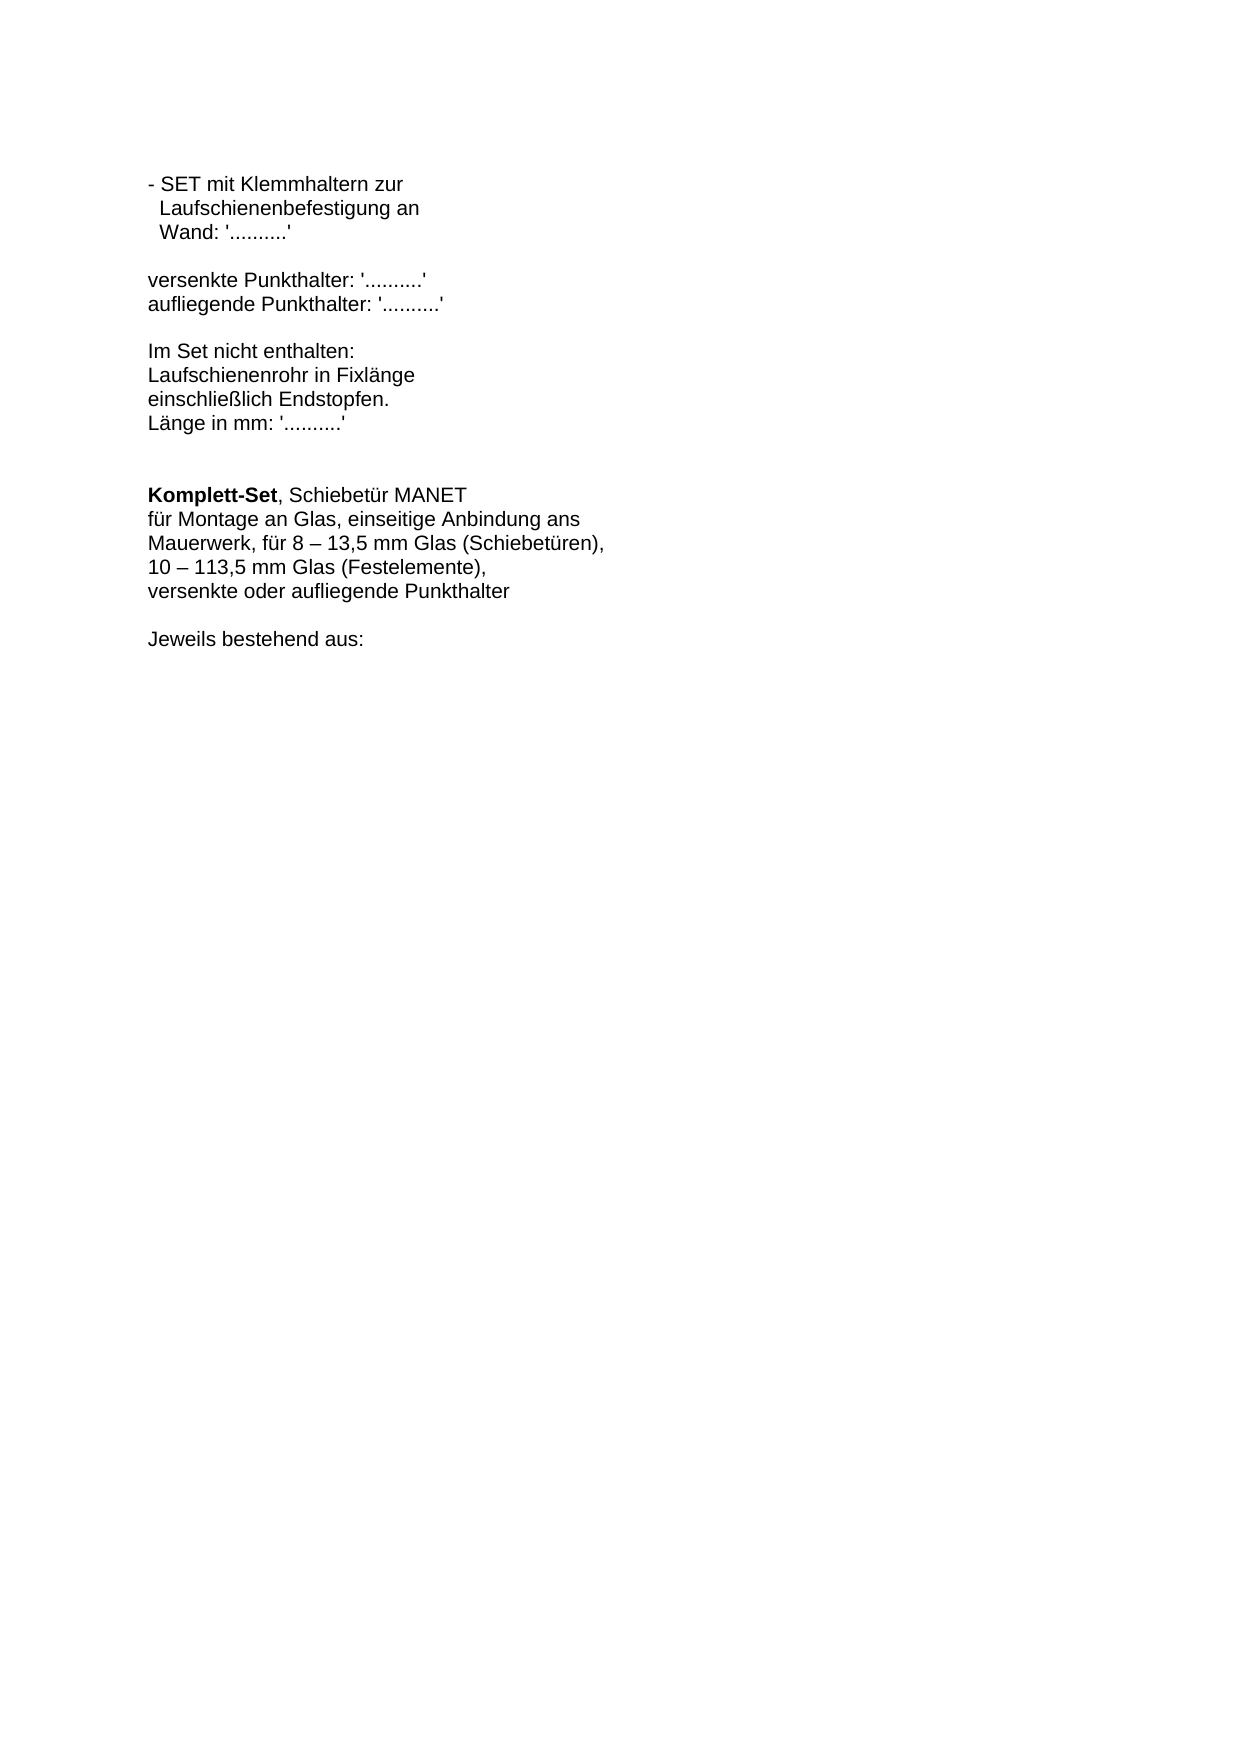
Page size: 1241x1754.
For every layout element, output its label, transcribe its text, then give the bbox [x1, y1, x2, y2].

text Laufschienenrohr in Fixlänge [148, 363, 1093, 387]
text einschließlich Endstopfen. [148, 387, 1093, 411]
text 10 – 113,5 mm Glas (Festelemente), [148, 555, 1093, 579]
text Mauerwerk, für 8 – 13,5 mm Glas (Schiebetüren), [148, 531, 1093, 555]
text - SET mit Klemmhaltern zur [148, 172, 1093, 196]
text Im Set nicht enthalten: [148, 339, 1093, 363]
text Laufschienenbefestigung an [148, 196, 1093, 219]
text versenkte Punkthalter: '..........' [148, 267, 1093, 291]
text versenkte oder aufliegende Punkthalter [148, 579, 1093, 603]
text Komplett-Set, Schiebetür MANET [148, 483, 1093, 507]
text aufliegende Punkthalter: '..........' [148, 291, 1093, 315]
text Länge in mm: '..........' [148, 411, 1093, 435]
text Jeweils bestehend aus: [148, 627, 1093, 651]
text Wand: '..........' [148, 219, 1093, 243]
text für Montage an Glas, einseitige Anbindung ans [148, 507, 1093, 531]
